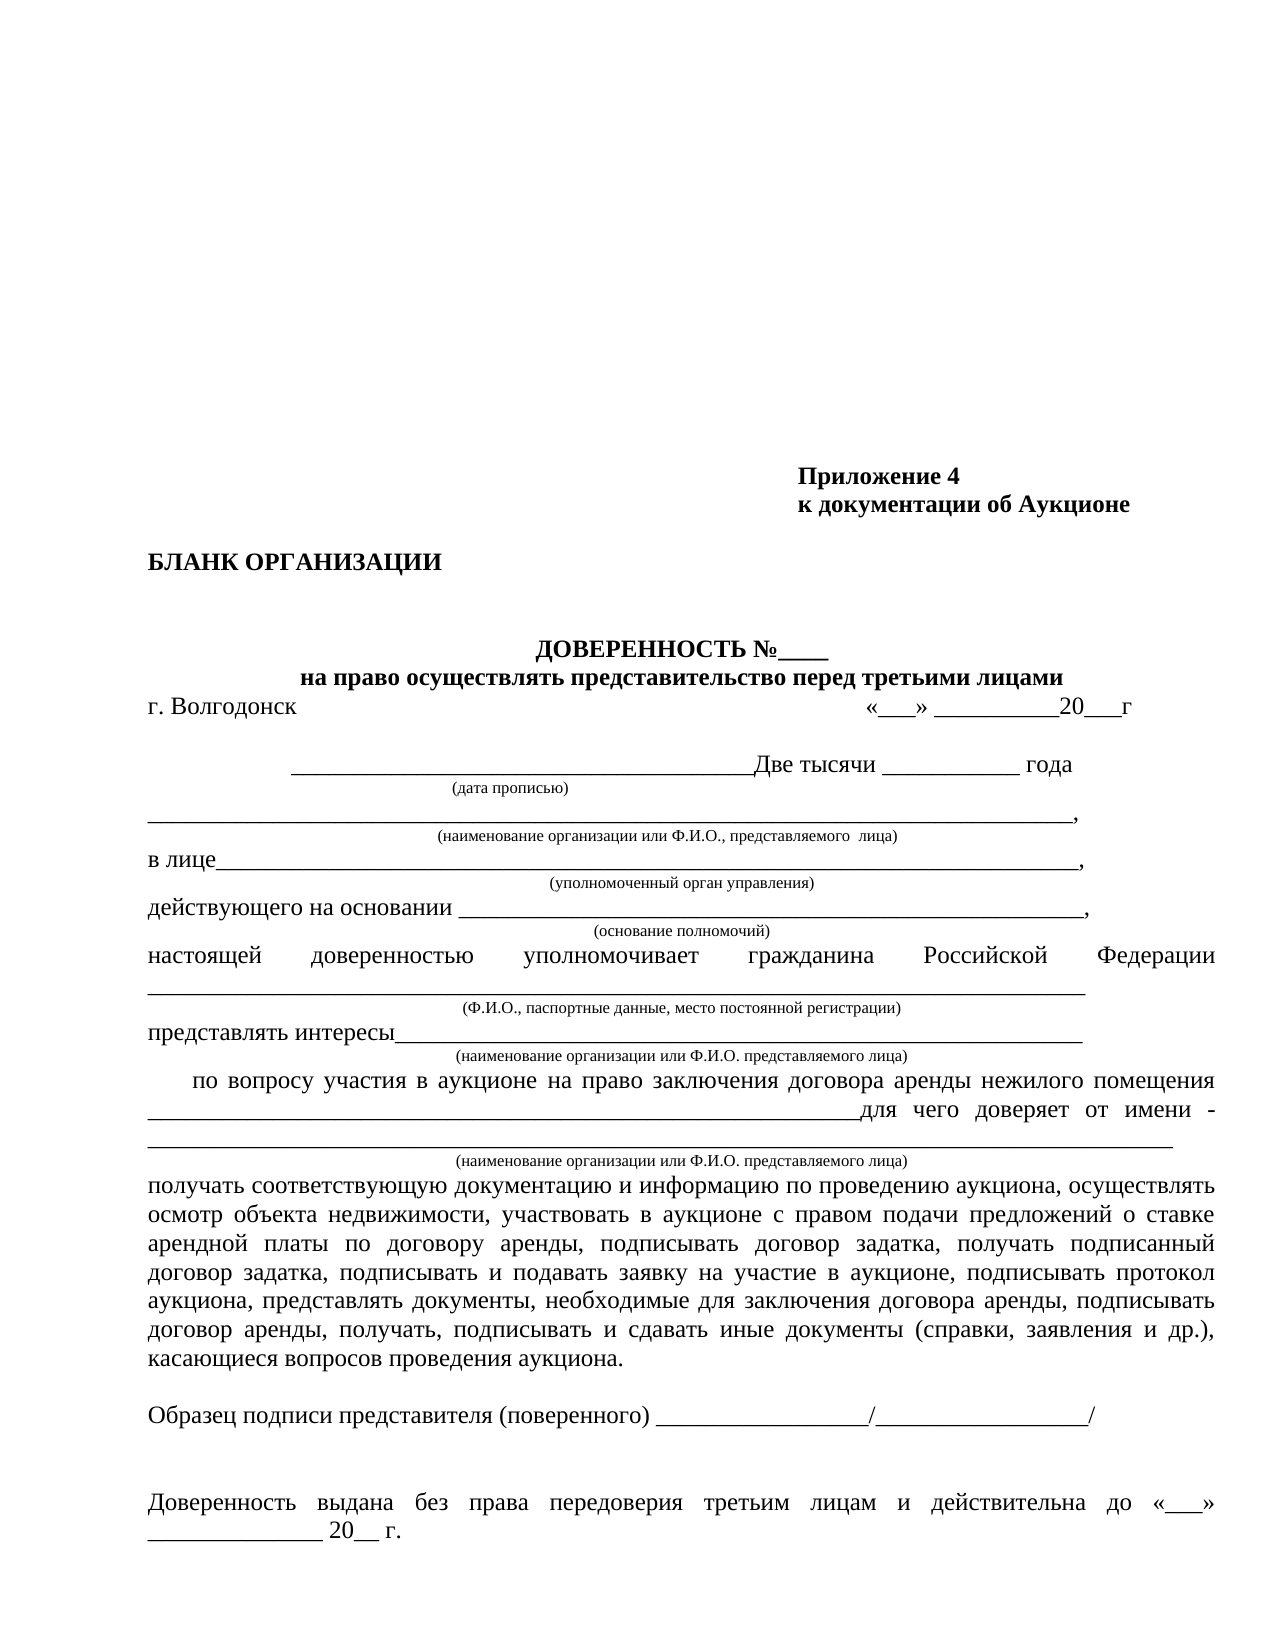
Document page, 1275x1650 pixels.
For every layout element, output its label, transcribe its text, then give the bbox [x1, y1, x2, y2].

text действующего на основании __________________________________________________, [148, 892, 1216, 921]
text БЛАНК ОРГАНИЗАЦИИ [148, 547, 1216, 576]
text __________________________________________________________________________, [148, 797, 1216, 825]
text _____________________________________Две тысячи ___________ года [148, 749, 1216, 777]
text по вопросу участия в аукционе на право заключения договора аренды нежилого помещения _________________________________________________________для чего доверяет от имени -__________________________________________________________________________________ [148, 1065, 1216, 1151]
text представлять интересы_______________________________________________________ [148, 1017, 1216, 1046]
text (основание полномочий) [148, 921, 1216, 940]
text получать соответствующую документацию и информацию по проведению аукциона, осуществлять осмотр объекта недвижимости, участвовать в аукционе с правом подачи предложений о ставке арендной платы по договору аренды, подписывать договор задатка, получать подписанный договор задатка, подписывать и подавать заявку на участие в аукционе, подписывать протокол аукциона, представлять документы, необходимые для заключения договора аренды, подписывать договор аренды, получать, подписывать и сдавать иные документы (справки, заявления и др.), касающиеся вопросов проведения аукциона. [148, 1170, 1216, 1372]
text (дата прописью) [148, 777, 1216, 797]
text г. Волгодонск «___» __________20___г [148, 691, 1216, 720]
text в лице_____________________________________________________________________, [148, 844, 1216, 873]
text (наименование организации или Ф.И.О. представляемого лица) [148, 1151, 1216, 1170]
text (наименование организации или Ф.И.О. представляемого лица) [148, 1046, 1216, 1065]
text к документации об Аукционе [148, 490, 1216, 519]
text ДОВЕРЕННОСТЬ №____ [148, 634, 1216, 662]
text (уполномоченный орган управления) [148, 873, 1216, 892]
text Приложение 4 [148, 462, 1216, 490]
text на право осуществлять представительство перед третьими лицами [148, 662, 1216, 691]
text (Ф.И.О., паспортные данные, место постоянной регистрации) [148, 998, 1216, 1017]
text (наименование организации или Ф.И.О., представляемого лица) [396, 825, 1216, 844]
text Доверенность выдана без права передоверия третьим лицам и действительна до «___» ______________ 20__ г. [148, 1487, 1216, 1544]
text настоящей доверенностью уполномочивает гражданина Российской Федерации ___________________________________________________________________________ [148, 940, 1216, 998]
text Образец подписи представителя (поверенного) _________________/_________________/ [148, 1400, 1216, 1429]
